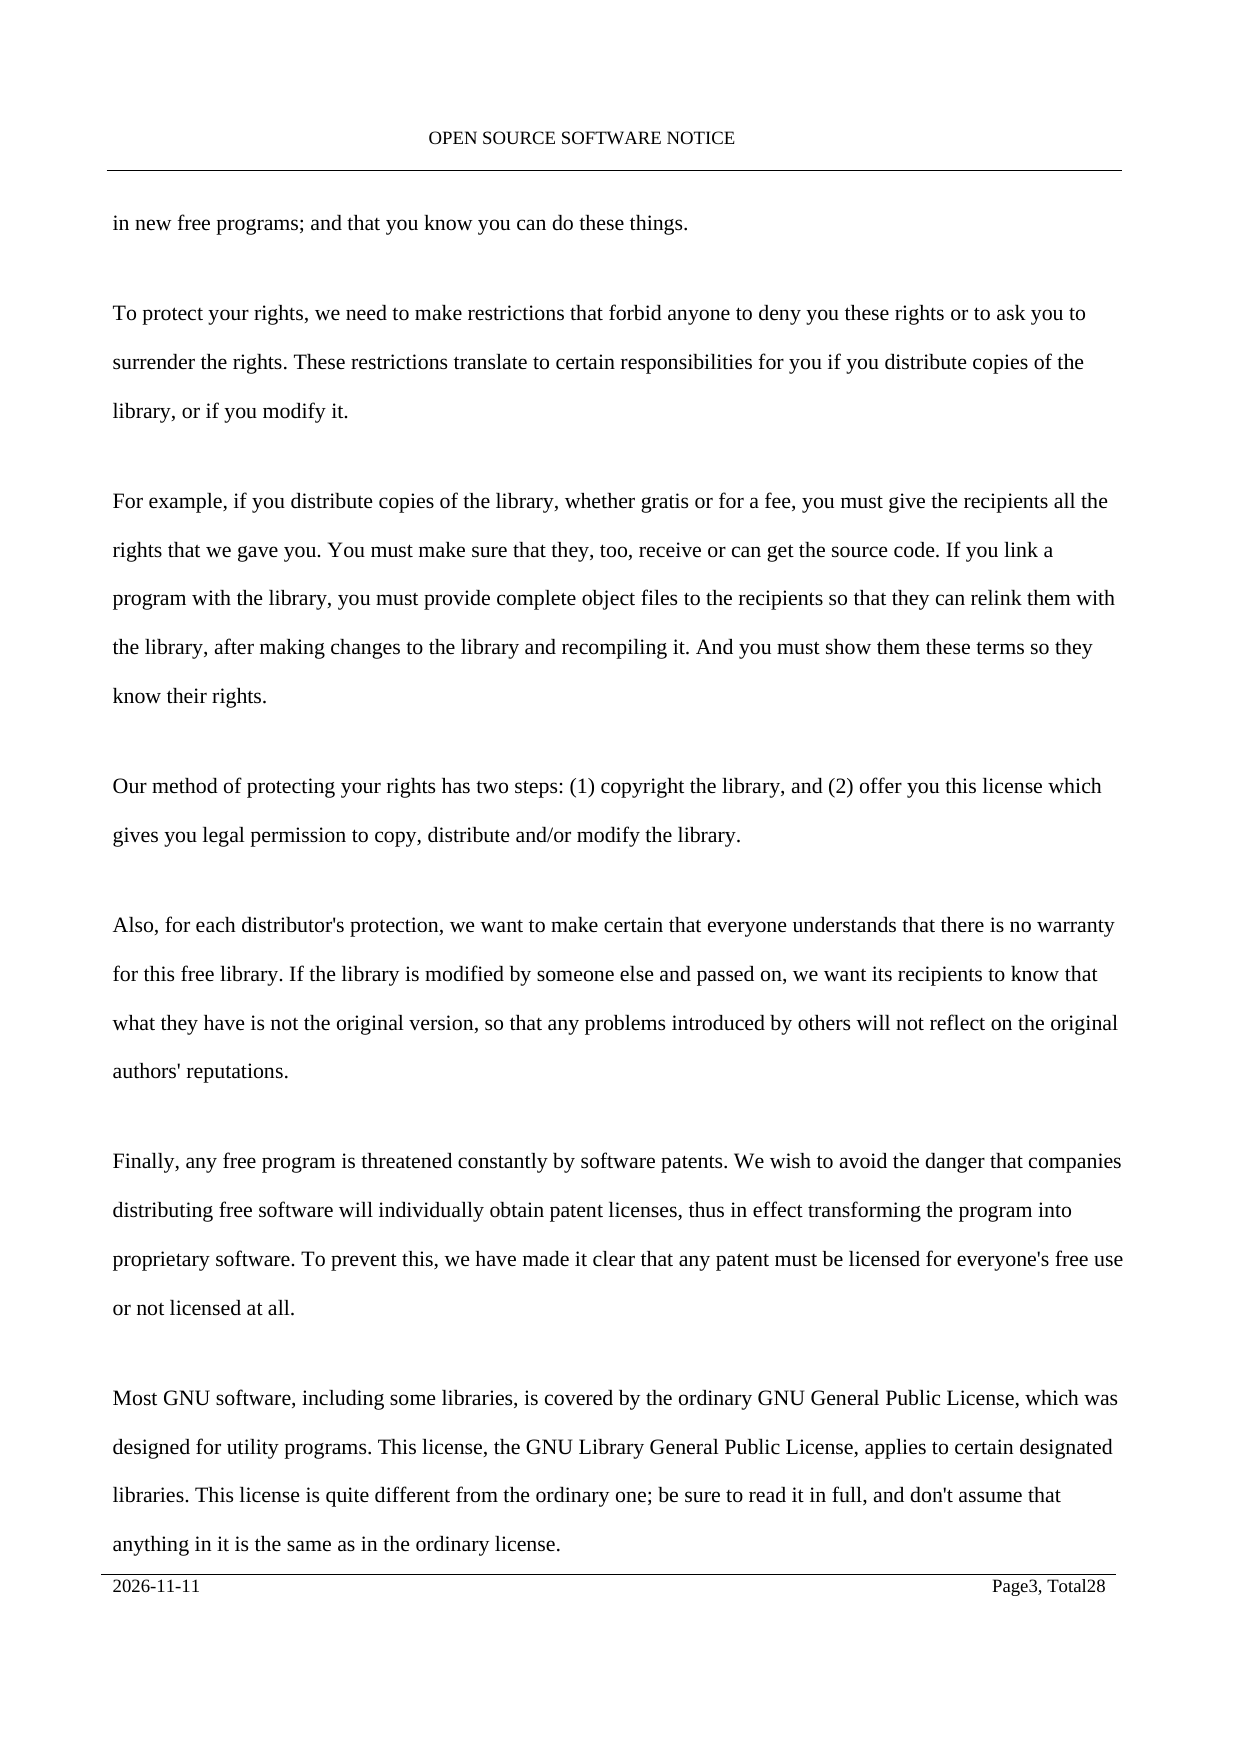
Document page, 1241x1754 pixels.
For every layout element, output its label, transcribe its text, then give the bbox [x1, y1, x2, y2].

text For example, if you distribute copies of the library, whether gratis or for a fee, you must give the recipients all the rights that we gave you. You must make sure that they, too, receive or can get the source code. If you link a program with the library, you must provide complete object files to the recipients so that they can relink them with the library, after making changes to the library and recompiling it. And you must show them these terms so they know their rights. [112, 484, 1128, 712]
text Our method of protecting your rights has two steps: (1) copyright the library, and (2) offer you this license which gives you legal permission to copy, distribute and/or modify the library. [112, 769, 1128, 851]
text Most GNU software, including some libraries, is covered by the ordinary GNU General Public License, which was designed for utility programs. This license, the GNU Library General Public License, applies to certain designated libraries. This license is quite different from the ordinary one; be sure to read it in full, and don't assume that anything in it is the same as in the ordinary license. [112, 1381, 1128, 1560]
text Also, for each distributor's protection, we want to make certain that everyone understands that there is no warranty for this free library. If the library is modified by someone else and passed on, we want its recipients to know that what they have is not the original version, so that any problems introduced by others will not reflect on the original authors' reputations. [112, 908, 1128, 1087]
text Finally, any free program is threatened constantly by software patents. We wish to avoid the danger that companies distributing free software will individually obtain patent licenses, thus in effect transforming the program into proprietary software. To prevent this, we have made it clear that any patent must be licensed for everyone's free use or not licensed at all. [112, 1145, 1128, 1324]
text To protect your rights, we need to make restrictions that forbid anyone to deny you these rights or to ask you to surrender the rights. These restrictions translate to certain responsibilities for you if you distribute copies of the library, or if you modify it. [112, 297, 1128, 427]
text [112, 206, 1128, 239]
